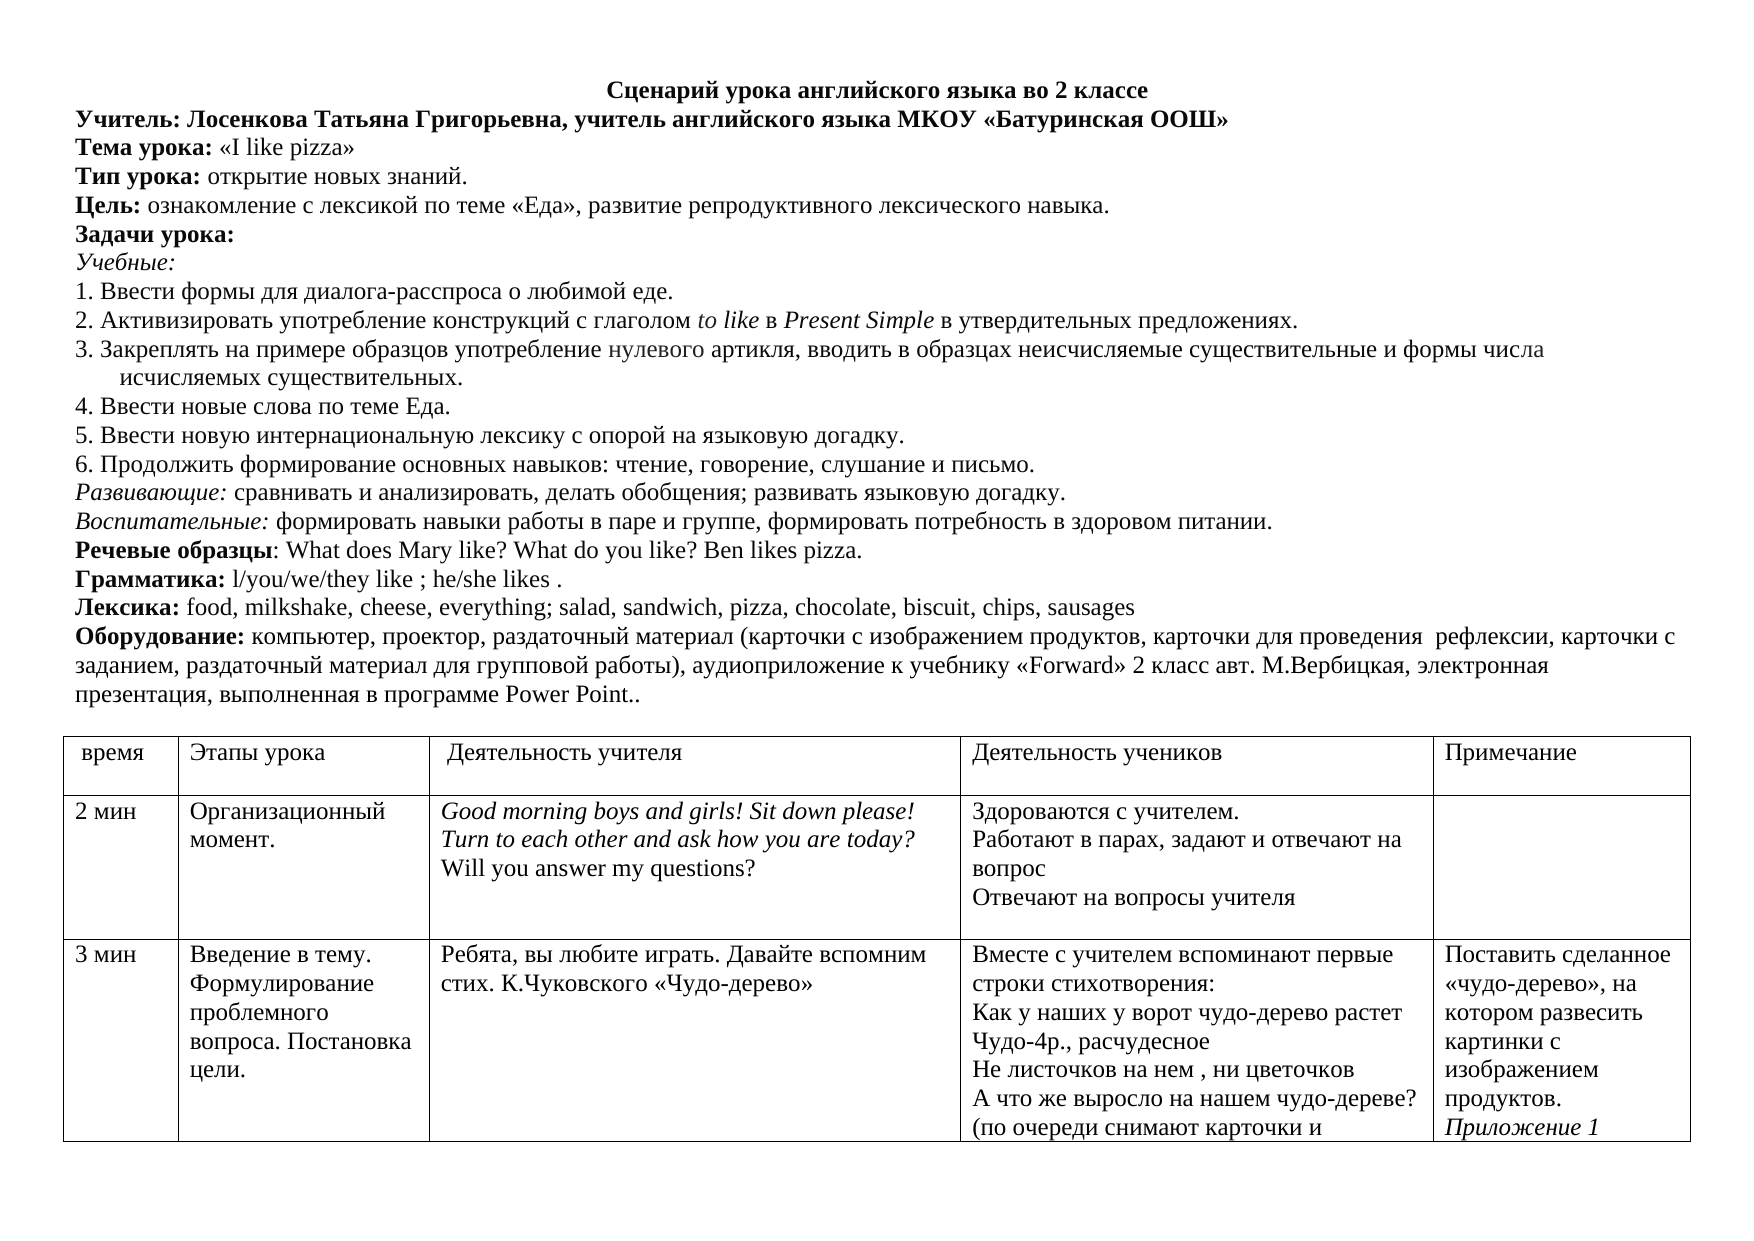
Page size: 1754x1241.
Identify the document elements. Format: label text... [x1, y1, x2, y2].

text Грамматика: l/you/we/they like ; he/she likes . [75, 564, 1679, 592]
text 4. Ввести новые слова по теме Еда. [75, 391, 1679, 420]
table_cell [179, 940, 429, 1141]
text 6. Продолжить формирование основных навыков: чтение, говорение, слушание и письмо. [75, 449, 1679, 477]
text Учитель: Лосенкова Татьяна Григорьевна, учитель английского языка МКОУ «Батуринская ООШ» [75, 104, 1679, 132]
text Оборудование: компьютер, проектор, раздаточный материал (карточки с изображением продуктов, карточки для проведения рефлексии, карточки с заданием, раздаточный материал для групповой работы), аудиоприложение к учебнику «Forward» 2 класс авт. М.Вербицкая, электронная презентация, выполненная в программе Power Point.. [75, 621, 1679, 707]
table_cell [1434, 940, 1690, 1141]
text Речевые образцы: What does Mary like? What do you like? Ben likes pizza. [75, 535, 1679, 564]
text 2. Активизировать употребление конструкций с глаголом to like в Present Simple в утвердительных предложениях. [75, 305, 1679, 334]
text 5. Ввести новую интернациональную лексику с опорой на языковую догадку. [75, 420, 1679, 449]
table_cell Здороваются с учителем. Работают в парах, задают и отвечают на вопрос Отвечают на вопросы учителя [961, 796, 1433, 938]
table_header Деятельность учеников [961, 737, 1433, 795]
table_cell Good morning boys and girls! Sit down please! Turn to each other and ask how you are today? Will you answer my questions? [430, 796, 960, 938]
text Лексика: food, milkshake, сhееsе, everything; salad, sandwich, pizza, chocolate, biscuit, chips, sausages [75, 592, 1679, 621]
text Развивающие: сравнивать и анализировать, делать обобщения; развивать языковую догадку. [75, 477, 1679, 506]
text 3. Закреплять на примере образцов употребление нулевого артикля, вводить в образцах неисчисляемые существительные и формы числа исчисляемых существительных. [75, 334, 1679, 391]
text Сценарий урока английского языка во 2 классе [75, 75, 1679, 104]
text Воспитательные: формировать навыки работы в паре и группе, формировать потребность в здоровом питании. [75, 506, 1679, 535]
text Тип урока: открытие новых знаний. [75, 161, 1679, 190]
table_header Этапы урока [179, 737, 429, 795]
table_header Примечание [1434, 737, 1690, 795]
text Задачи урока: [75, 219, 1679, 247]
text Учебные: [75, 247, 1679, 276]
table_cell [430, 940, 960, 1141]
text Цель: ознакомление с лексикой по теме «Еда», развитие репродуктивного лексического навыка. [75, 190, 1679, 219]
table_header Деятельность учителя [430, 737, 960, 795]
text 1. Ввести формы для диалога-расспроса о любимой еде. [75, 276, 1679, 305]
table_cell 2 мин [64, 796, 178, 938]
text Тема урока: «I like pizza» [75, 132, 1679, 161]
table_header время [64, 737, 178, 795]
table_cell Организационный момент. [179, 796, 429, 938]
table_cell [1434, 796, 1690, 938]
table_cell 3 мин [64, 940, 178, 1141]
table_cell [961, 940, 1433, 1141]
